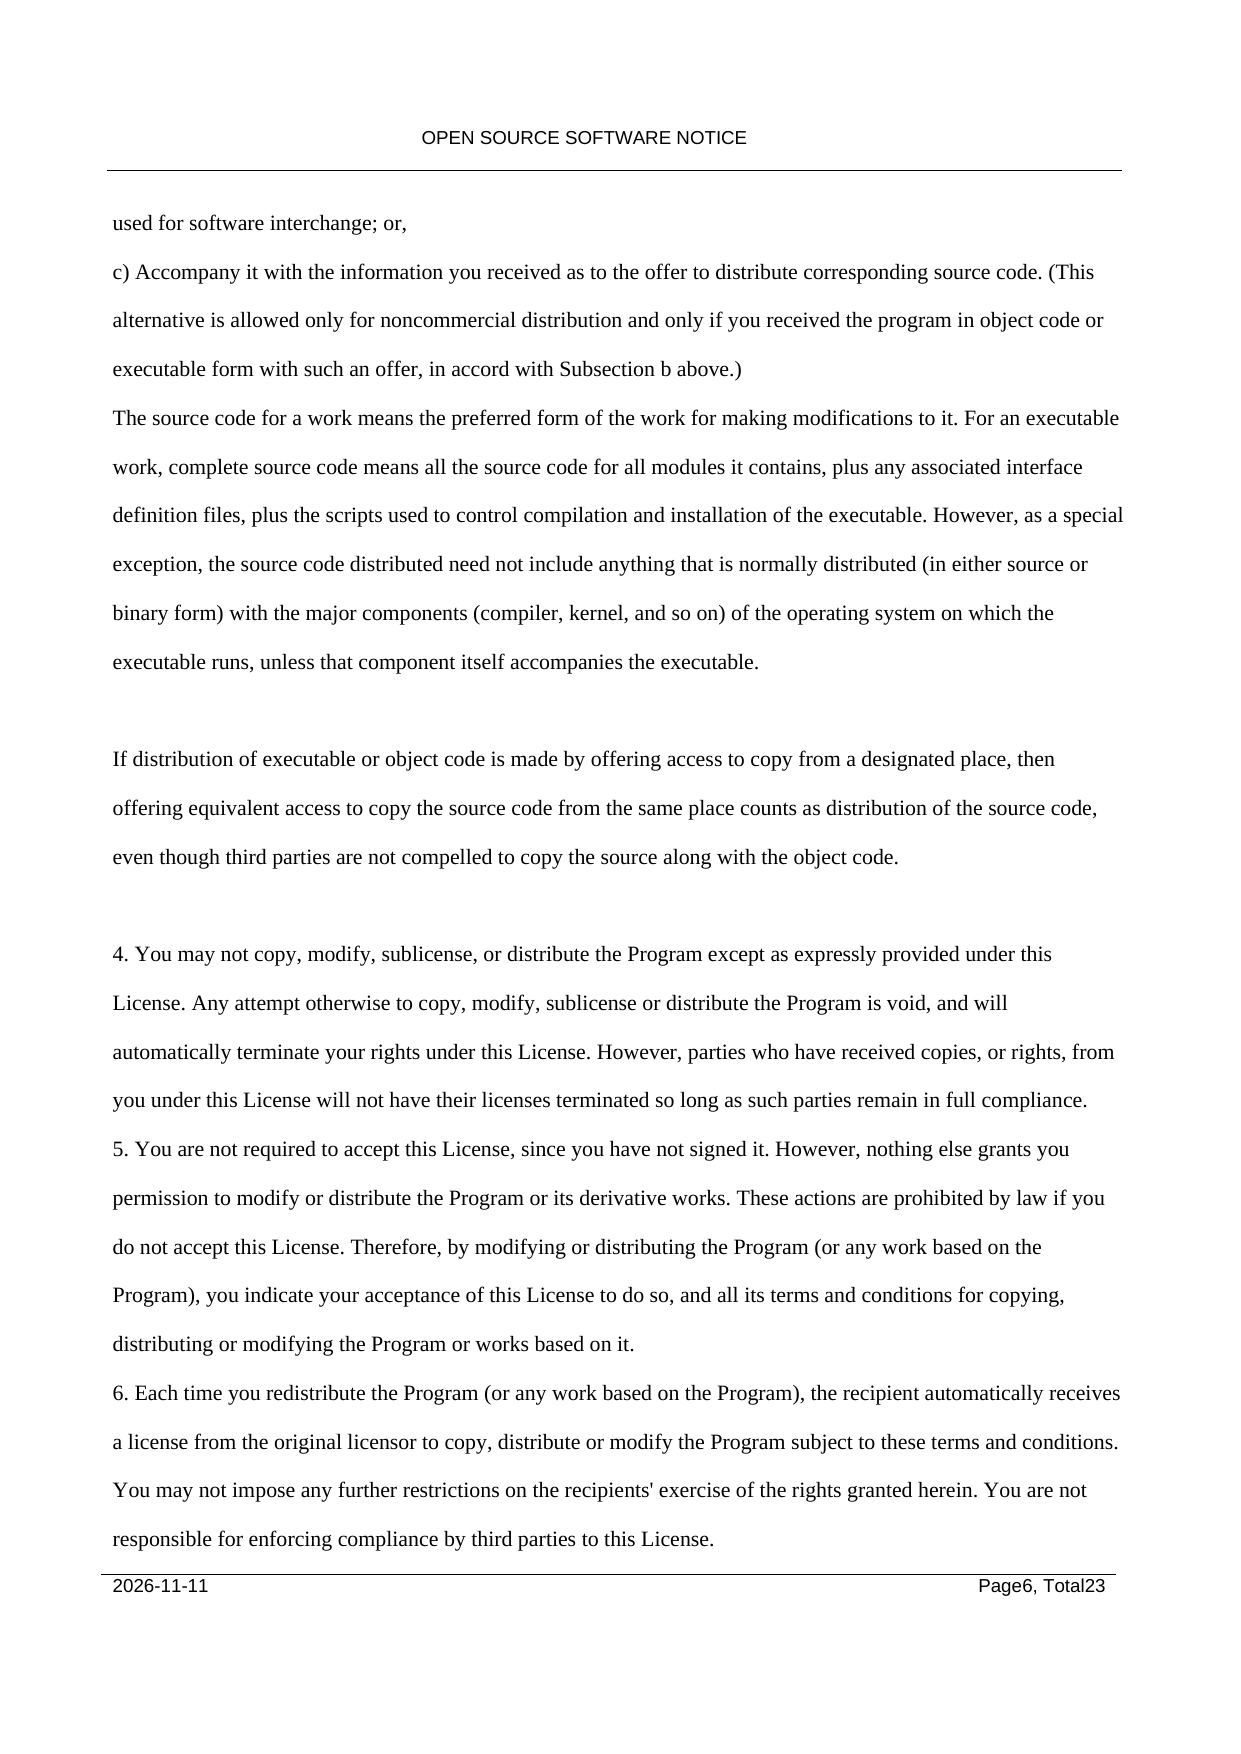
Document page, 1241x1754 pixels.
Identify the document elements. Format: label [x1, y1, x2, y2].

text [112, 206, 1128, 1555]
